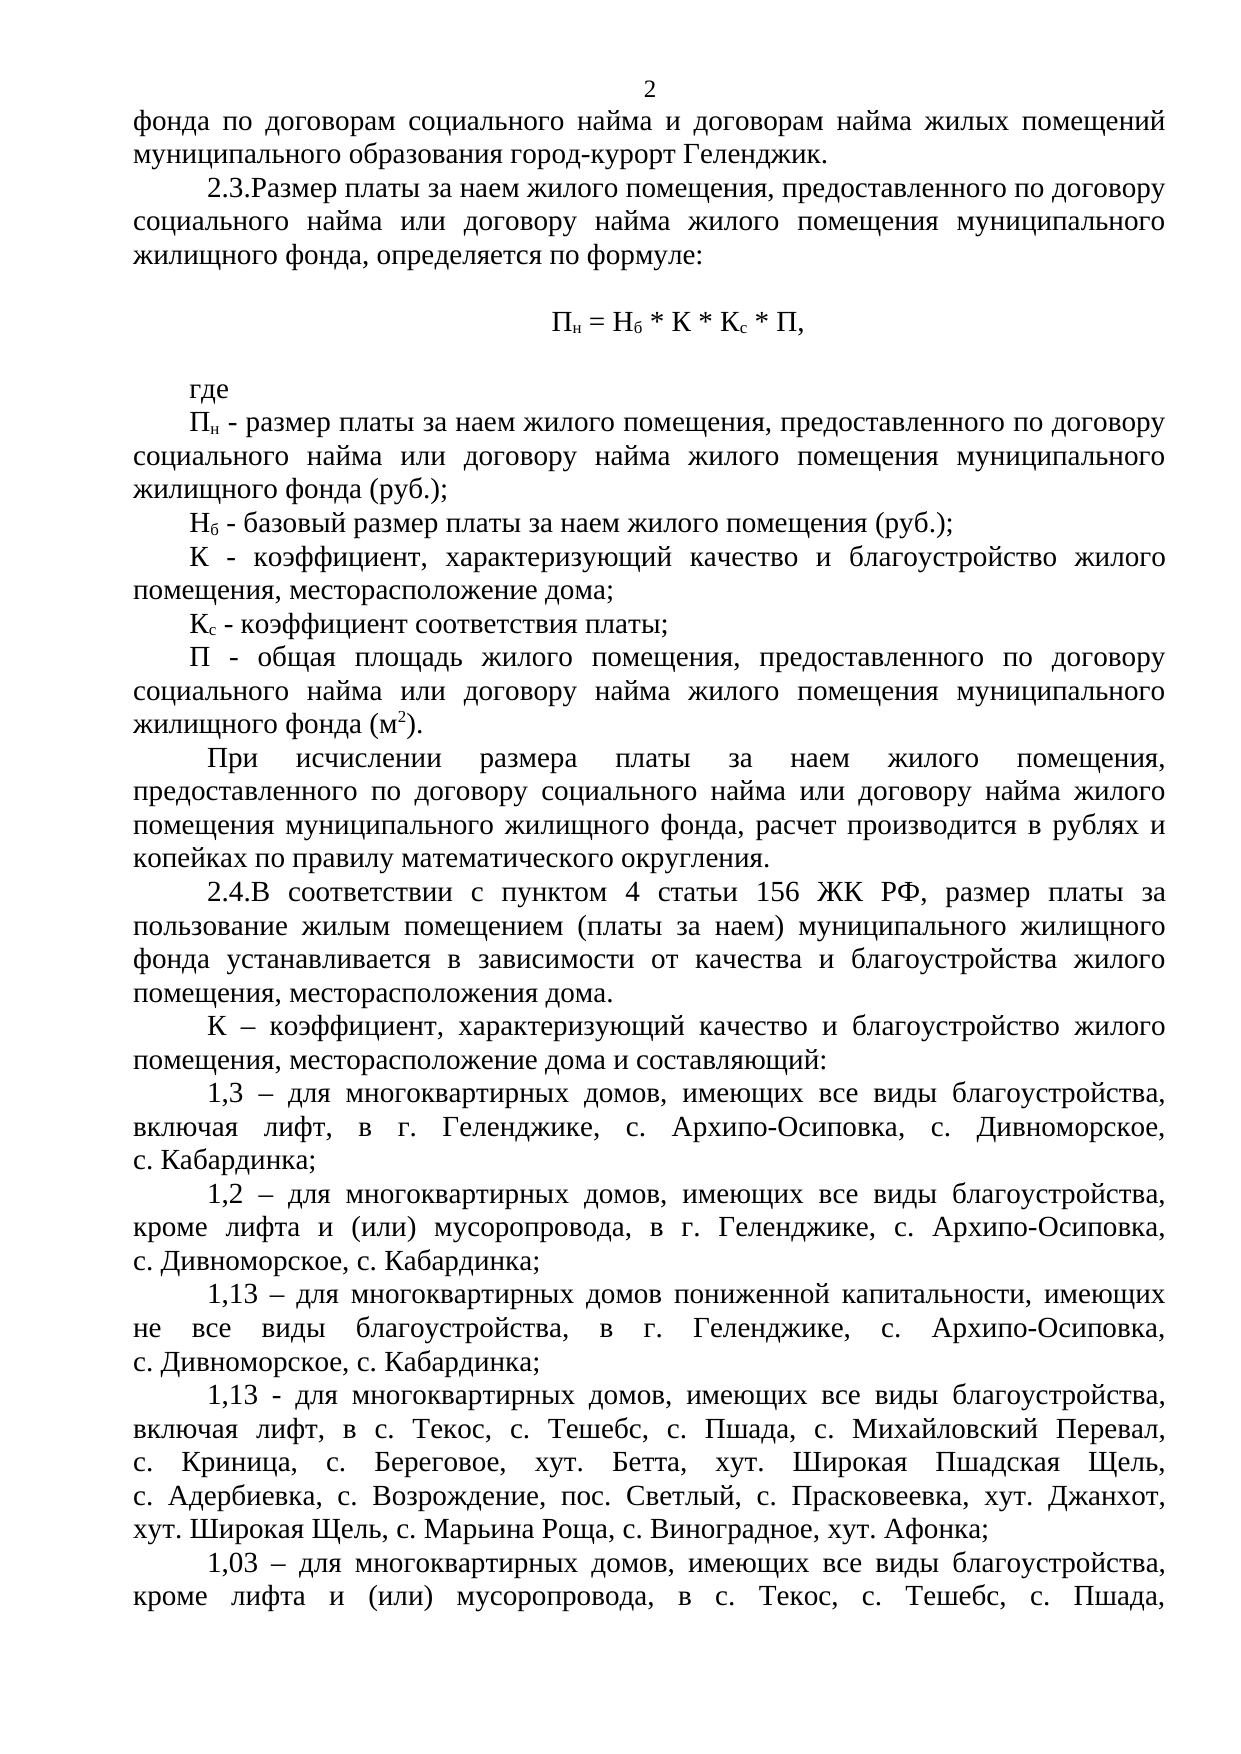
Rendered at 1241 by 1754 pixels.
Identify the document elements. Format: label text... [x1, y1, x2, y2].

text К – коэффициент, характеризующий качество и благоустройство жилого помещения, месторасположение дома и составляющий: [133, 1008, 1167, 1075]
text К - коэффициент, характеризующий качество и благоустройство жилого помещения, месторасположение дома; [133, 539, 1167, 606]
text 2.4.В соответствии с пунктом 4 статьи 156 ЖК РФ, размер платы за пользование жилым помещением (платы за наем) муниципального жилищного фонда устанавливается в зависимости от качества и благоустройства жилого помещения, месторасположения дома. [133, 874, 1167, 1008]
text где [133, 371, 1167, 404]
text 2.3.Размер платы за наем жилого помещения, предоставленного по договору социального найма или договору найма жилого помещения муниципального жилищного фонда, определяется по формуле: [133, 170, 1167, 270]
text 1,13 - для многоквартирных домов, имеющих все виды благоустройства, включая лифт, в с. Текос, с. Тешебс, с. Пшада, с. Михайловский Перевал, с. Криница, с. Береговое, хут. Бетта, хут. Широкая Пшадская Щель, с. Адербиевка, с. Возрождение, пос. Светлый, с. Прасковеевка, хут. Джанхот, хут. Широкая Щель, с. Марьина Роща, с. Виноградное, хут. Афонка; [133, 1377, 1167, 1545]
text При исчислении размера платы за наем жилого помещения, предоставленного по договору социального найма или договору найма жилого помещения муниципального жилищного фонда, расчет производится в рублях и копейках по правилу математического округления. [133, 740, 1167, 874]
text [133, 1545, 1167, 1612]
text 1,13 – для многоквартирных домов пониженной капитальности, имеющих не все виды благоустройства, в г. Геленджике, с. Архипо-Осиповка, с. Дивноморское, с. Кабардинка; [133, 1277, 1167, 1377]
text 1,3 – для многоквартирных домов, имеющих все виды благоустройства, включая лифт, в г. Геленджике, с. Архипо-Осиповка, с. Дивноморское, с. Кабардинка; [133, 1075, 1167, 1176]
text Кс - коэффициент соответствия платы; [133, 606, 1167, 639]
text Пн = Нб * К * Кс * П, [133, 304, 1167, 337]
text Нб - базовый размер платы за наем жилого помещения (руб.); [133, 505, 1167, 539]
text П - общая площадь жилого помещения, предоставленного по договору социального найма или договору найма жилого помещения муниципального жилищного фонда (м2). [133, 639, 1167, 740]
text Пн - размер платы за наем жилого помещения, предоставленного по договору социального найма или договору найма жилого помещения муниципального жилищного фонда (руб.); [133, 404, 1167, 505]
text 1,2 – для многоквартирных домов, имеющих все виды благоустройства, кроме лифта и (или) мусоропровода, в г. Геленджике, с. Архипо-Осиповка, с. Дивноморское, с. Кабардинка; [133, 1176, 1167, 1277]
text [133, 103, 1167, 170]
